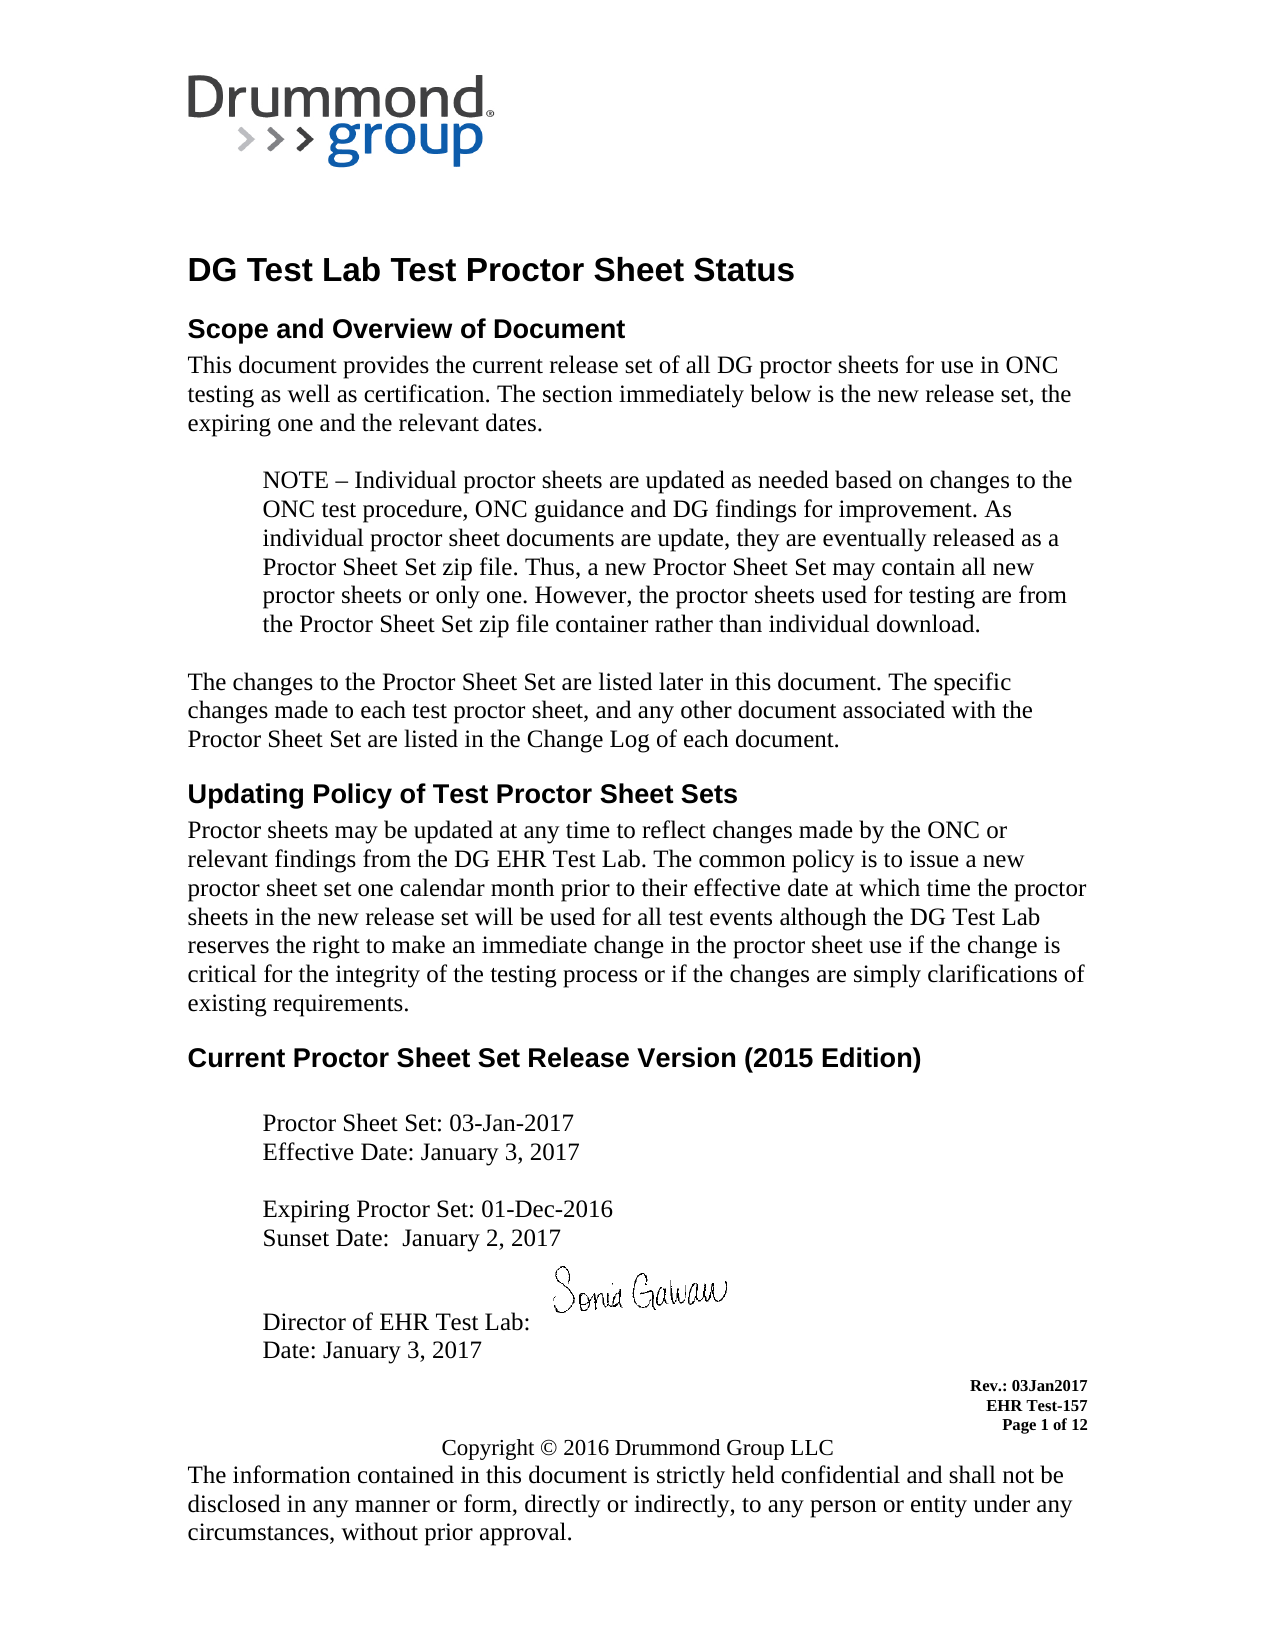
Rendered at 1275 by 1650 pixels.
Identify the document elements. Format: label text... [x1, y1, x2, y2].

picture [536, 1251, 745, 1331]
text Proctor Sheet Set: 03-Jan-2017 [262, 1108, 1087, 1137]
text Director of EHR Test Lab: [262, 1252, 1087, 1336]
text NOTE – Individual proctor sheets are updated as needed based on changes to the ONC test procedure, ONC guidance and DG findings for improvement. As individual proctor sheet documents are update, they are eventually released as a Proctor Sheet Set zip file. Thus, a new Proctor Sheet Set may contain all new proctor sheets or only one. However, the proctor sheets used for testing are from the Proctor Sheet Set zip file container rather than individual download. [262, 466, 1087, 638]
subtitle Current Proctor Sheet Set Release Version (2015 Edition) [187, 1042, 1087, 1073]
subtitle Scope and Overview of Document [187, 313, 1087, 344]
subtitle Updating Policy of Test Proctor Sheet Sets [187, 778, 1087, 809]
text This document provides the current release set of all DG proctor sheets for use in ONC testing as well as certification. The section immediately below is the new release set, the expiring one and the relevant dates. [187, 351, 1087, 437]
picture [187, 75, 496, 168]
text Date: January 3, 2017 [262, 1336, 1087, 1364]
text Effective Date: January 3, 2017 [262, 1137, 1087, 1166]
subtitle DG Test Lab Test Proctor Sheet Status [187, 250, 1087, 288]
text Sunset Date: January 2, 2017 [262, 1223, 1087, 1252]
text Expiring Proctor Set: 01-Dec-2016 [262, 1194, 1087, 1223]
text The changes to the Proctor Sheet Set are listed later in this document. The specific changes made to each test proctor sheet, and any other document associated with the Proctor Sheet Set are listed in the Change Log of each document. [187, 667, 1087, 753]
text Proctor sheets may be updated at any time to reflect changes made by the ONC or relevant findings from the DG EHR Test Lab. The common policy is to issue a new proctor sheet set one calendar month prior to their effective date at which time the proctor sheets in the new release set will be used for all test events although the DG Test Lab reserves the right to make an immediate change in the proctor sheet use if the change is critical for the integrity of the testing process or if the changes are simply clarifications of existing requirements. [187, 816, 1087, 1017]
